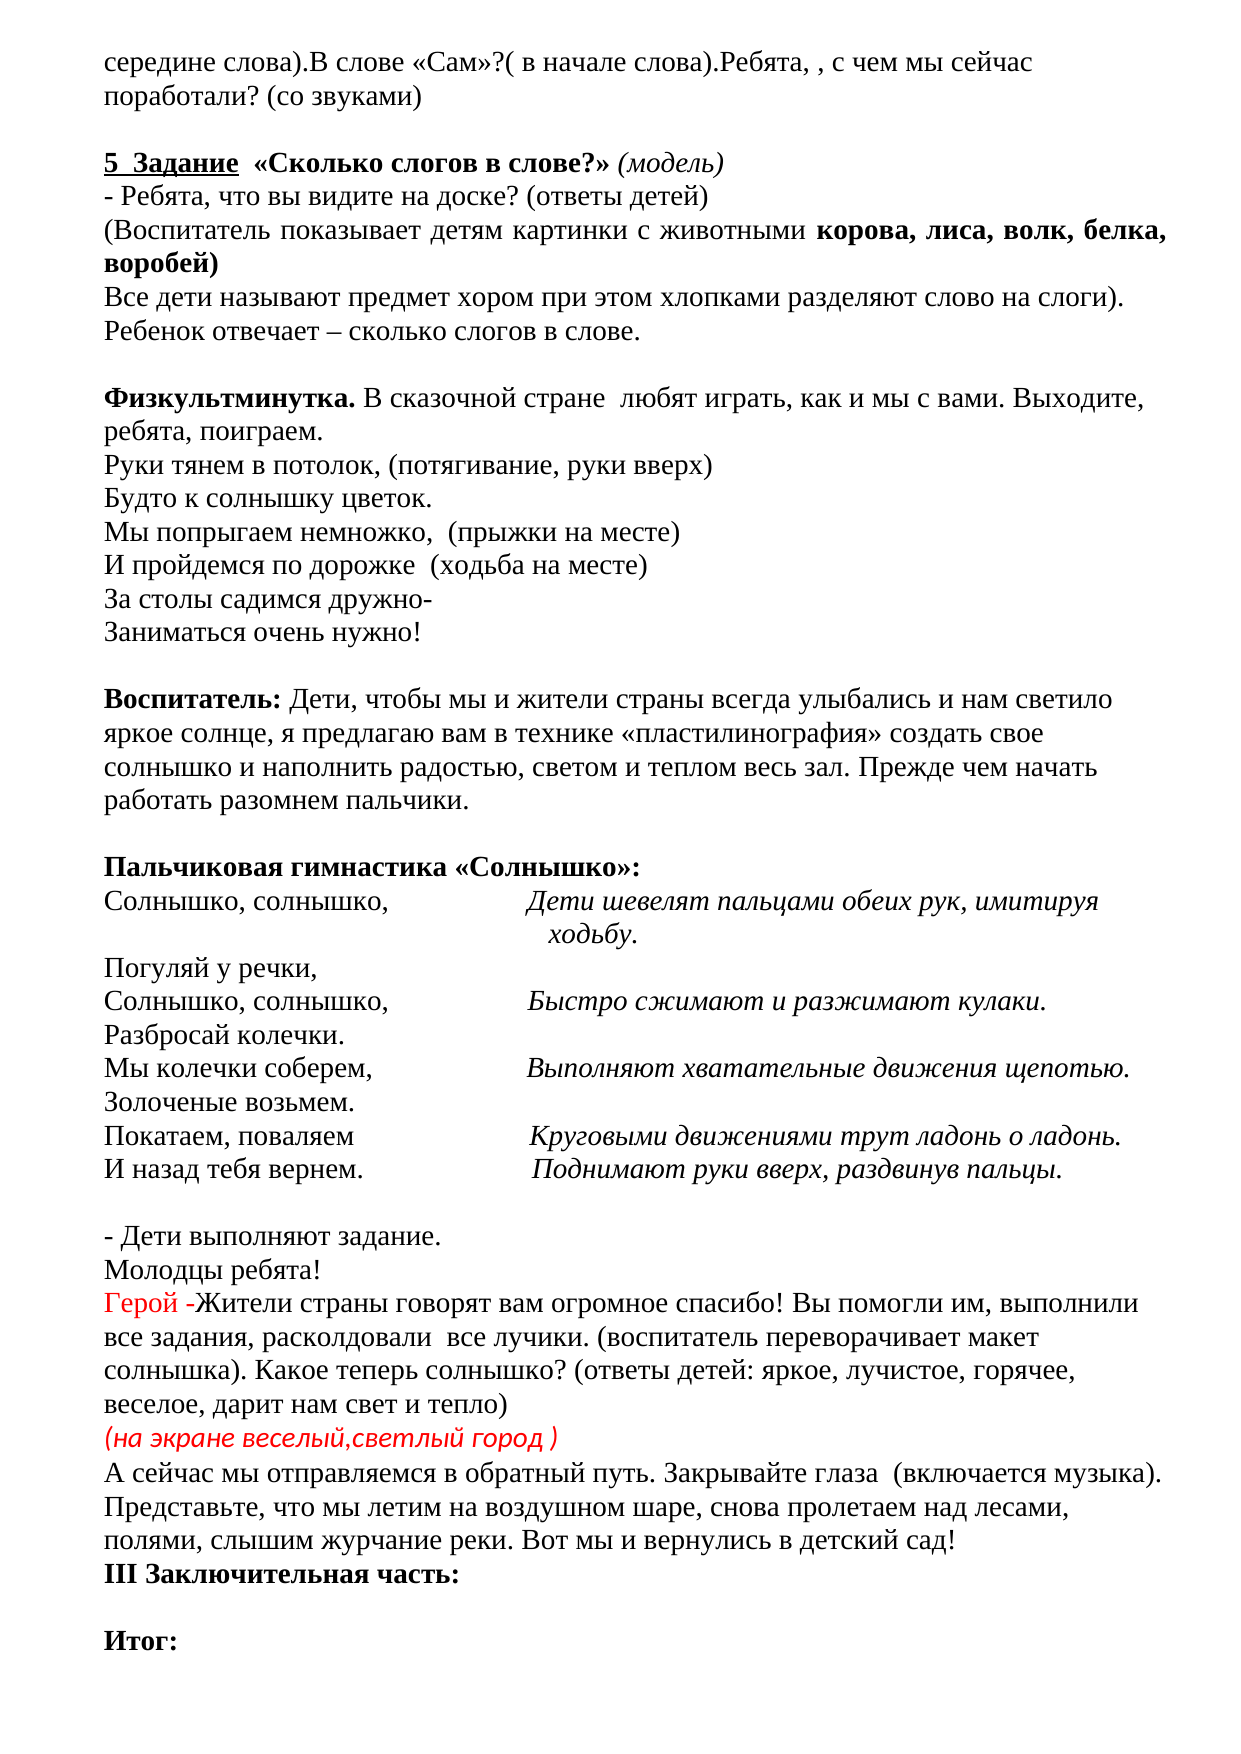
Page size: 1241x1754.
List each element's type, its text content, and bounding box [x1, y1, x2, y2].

text И назад тебя вернем. Поднимают руки вверх, раздвинув пальцы. [103, 1151, 1167, 1185]
text Итог: [103, 1623, 1167, 1656]
text Руки тянем в потолок, (потягивание, руки вверх) [103, 447, 1167, 480]
text Будто к солнышку цветок. [103, 480, 1167, 514]
text Мы колечки соберем, Выполняют хватательные движения щепотью. [103, 1051, 1167, 1084]
text Воспитатель: Дети, чтобы мы и жители страны всегда улыбались и нам светило яркое солнце, я предлагаю вам в технике «пластилинография» создать свое солнышко и наполнить радостью, светом и теплом весь зал. Прежде чем начать работать разомнем пальчики. [103, 682, 1167, 816]
text Солнышко, солнышко, Быстро сжимают и разжимают кулаки. [103, 983, 1167, 1017]
text За столы садимся дружно- [103, 581, 1167, 614]
text (на экране веселый,светлый город ) [103, 1419, 1167, 1455]
text (Воспитатель показывает детям картинки с животными корова, лиса, волк, белка, воробей) [103, 212, 1167, 279]
text Разбросай колечки. [103, 1017, 1167, 1051]
text Покатаем, поваляем Круговыми движениями трут ладонь о ладонь. [103, 1118, 1167, 1151]
text Заниматься очень нужно! [103, 614, 1167, 648]
text - Дети выполняют задание. [103, 1218, 1167, 1252]
text Мы попрыгаем немножко, (прыжки на месте) [103, 514, 1167, 547]
text Молодцы ребята! [103, 1252, 1167, 1285]
text 5 Задание «Сколько слогов в слове?» (модель) [103, 145, 1167, 178]
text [103, 44, 1167, 111]
text Погуляй у речки, [103, 950, 1167, 983]
text И пройдемся по дорожке (ходьба на месте) [103, 547, 1167, 581]
text Физкультминутка. В сказочной стране любят играть, как и мы с вами. Выходите, ребята, поиграем. [103, 380, 1167, 447]
text А сейчас мы отправляемся в обратный путь. Закрывайте глаза (включается музыка). Представьте, что мы летим на воздушном шаре, снова пролетаем над лесами, полями, слышим журчание реки. Вот мы и вернулись в детский сад! [103, 1455, 1167, 1556]
text ходьбу. [89, 916, 1167, 950]
text Солнышко, солнышко, Дети шевелят пальцами обеих рук, имитируя [89, 883, 1167, 916]
text Золоченые возьмем. [103, 1084, 1167, 1118]
text - Ребята, что вы видите на доске? (ответы детей) [103, 178, 1167, 212]
text Пальчиковая гимнастика «Солнышко»: [103, 849, 1167, 883]
text Герой -Жители страны говорят вам огромное спасибо! Вы помогли им, выполнили все задания, расколдовали все лучики. (воспитатель переворачивает макет солнышка). Какое теперь солнышко? (ответы детей: яркое, лучистое, горячее, веселое, дарит нам свет и тепло) [103, 1285, 1167, 1419]
text III Заключительная часть: [103, 1556, 1167, 1589]
text Все дети называют предмет хором при этом хлопками разделяют слово на слоги). Ребенок отвечает – сколько слогов в слове. [103, 279, 1167, 346]
